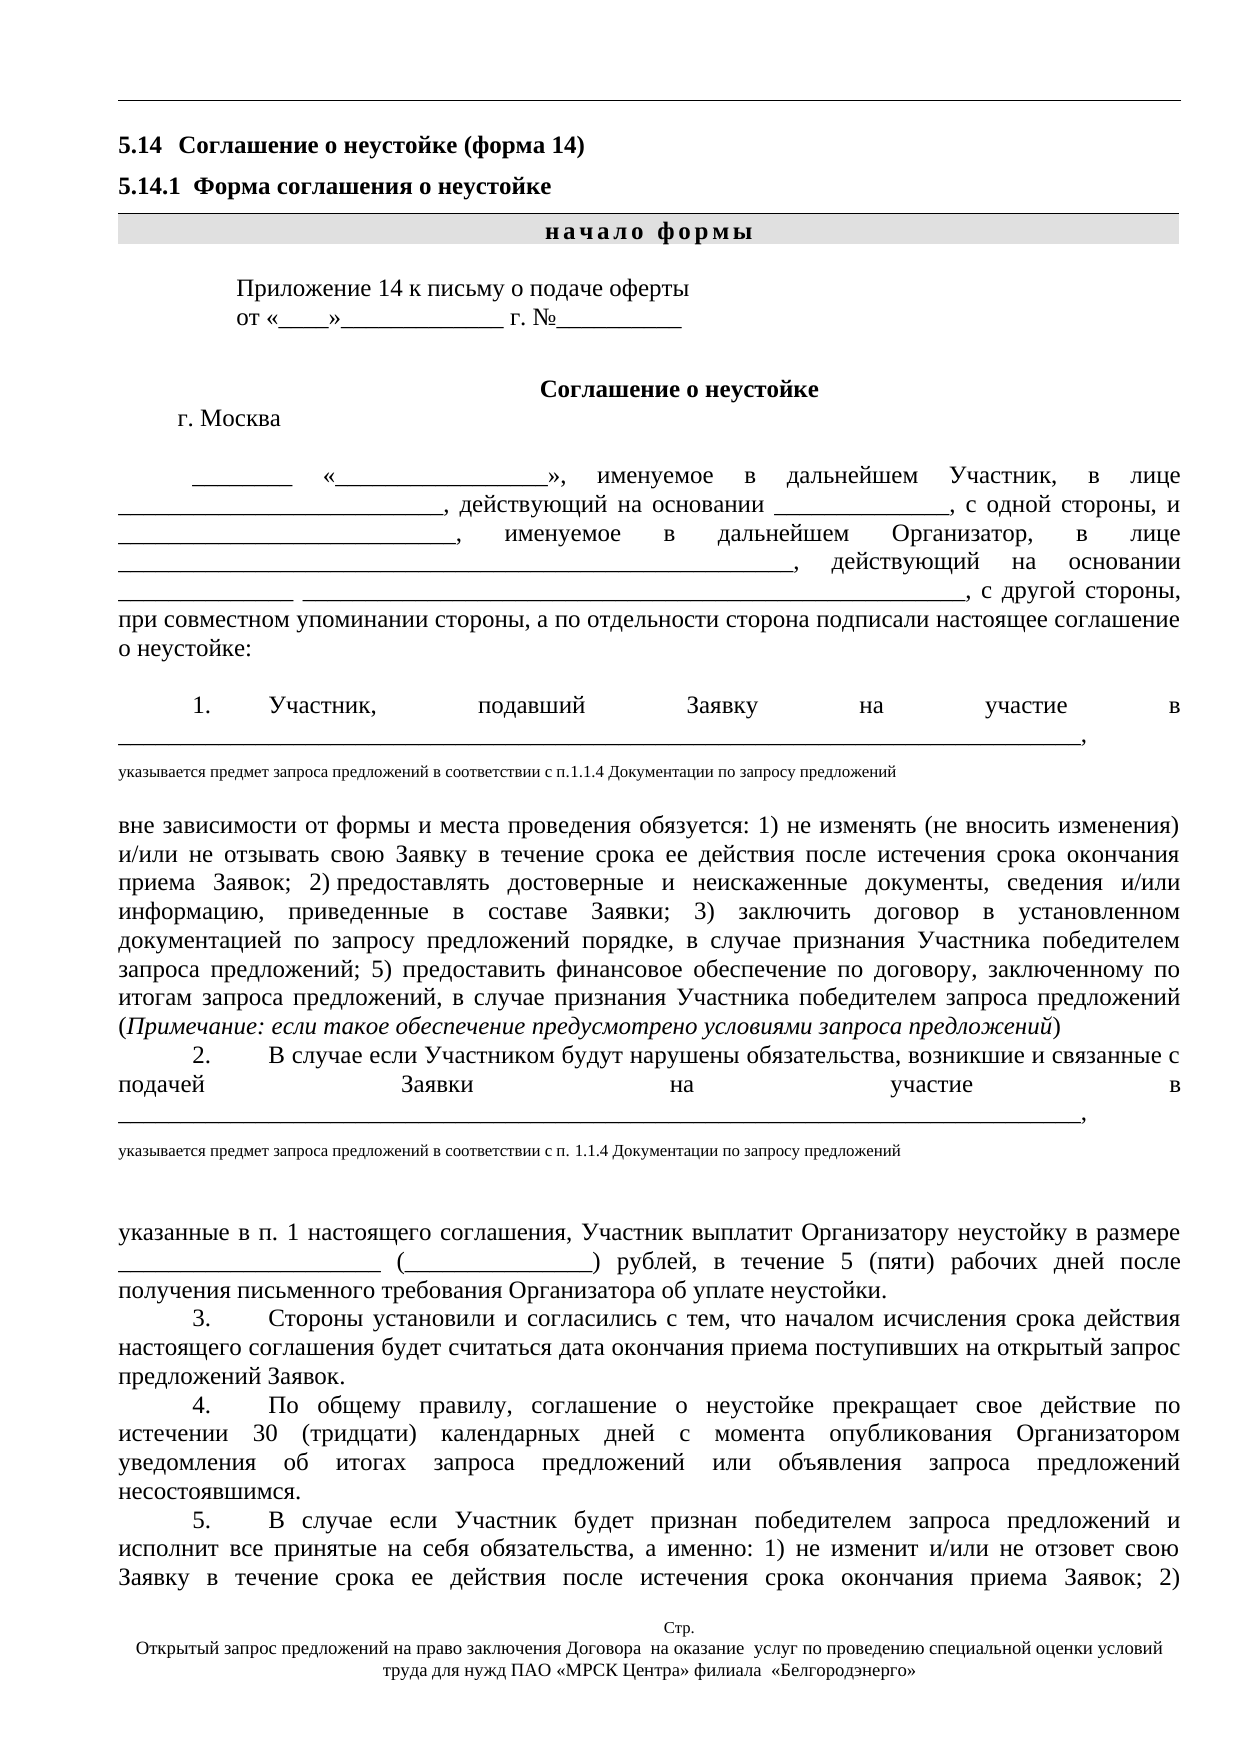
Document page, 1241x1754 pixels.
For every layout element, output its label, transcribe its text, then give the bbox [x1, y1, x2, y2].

text указывается предмет запроса предложений в соответствии с п.1.1.4 Документации по запросу предложений [118, 748, 1181, 781]
text Приложение 14 к письму о подаче оферты от «____»_____________ г. №__________ [236, 273, 1181, 331]
text г. Москва [118, 403, 1181, 431]
list Участник, подавший Заявку на участие в _____________________________________________________________________________, [118, 690, 1181, 748]
text вне зависимости от формы и места проведения обязуется: 1) не изменять (не вносить изменения) и/или не отзывать свою Заявку в течение срока ее действия после истечения срока окончания приема Заявок; 2) предоставлять достоверные и неискаженные документы, сведения и/или информацию, приведенные в составе Заявки; 3) заключить договор в установленном документацией по запросу предложений порядке, в случае признания Участника победителем запроса предложений; 5) предоставить финансовое обеспечение по договору, заключенному по итогам запроса предложений, в случае признания Участника победителем запроса предложений (Примечание: если такое обеспечение предусмотрено условиями запроса предложений) [118, 810, 1181, 1040]
text Соглашение о неустойке [118, 374, 1181, 403]
list В случае если Участником будут нарушены обязательства, возникшие и связанные с подачей Заявки на участие в _____________________________________________________________________________, [118, 1040, 1181, 1126]
text ________ «_________________», именуемое в дальнейшем Участник, в лице __________________________, действующий на основании ______________, с одной стороны, и ___________________________, именуемое в дальнейшем Организатор, в лице ______________________________________________________, действующий на основании ______________ _____________________________________________________, с другой стороны, при совместном упоминании стороны, а по отдельности сторона подписали настоящее соглашение о неустойке: [118, 460, 1181, 661]
list Стороны установили и согласились с тем, что началом исчисления срока действия настоящего соглашения будет считаться дата окончания приема поступивших на открытый запрос предложений Заявок. [118, 1303, 1181, 1390]
text начало формы [118, 214, 1179, 244]
subtitle Форма соглашения о неустойке [118, 171, 1181, 200]
text указанные в п. 1 настоящего соглашения, Участник выплатит Организатору неустойку в размере _____________________ (_______________) рублей, в течение 5 (пяти) рабочих дней после получения письменного требования Организатора об уплате неустойки. [118, 1217, 1181, 1303]
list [118, 1505, 1181, 1591]
text указывается предмет запроса предложений в соответствии с п. 1.1.4 Документации по запросу предложений [118, 1126, 1181, 1160]
subtitle Соглашение о неустойке (форма 14) [118, 130, 1181, 159]
list По общему правилу, соглашение о неустойке прекращает свое действие по истечении 30 (тридцати) календарных дней с момента опубликования Организатором уведомления об итогах запроса предложений или объявления запроса предложений несостоявшимся. [118, 1390, 1181, 1505]
